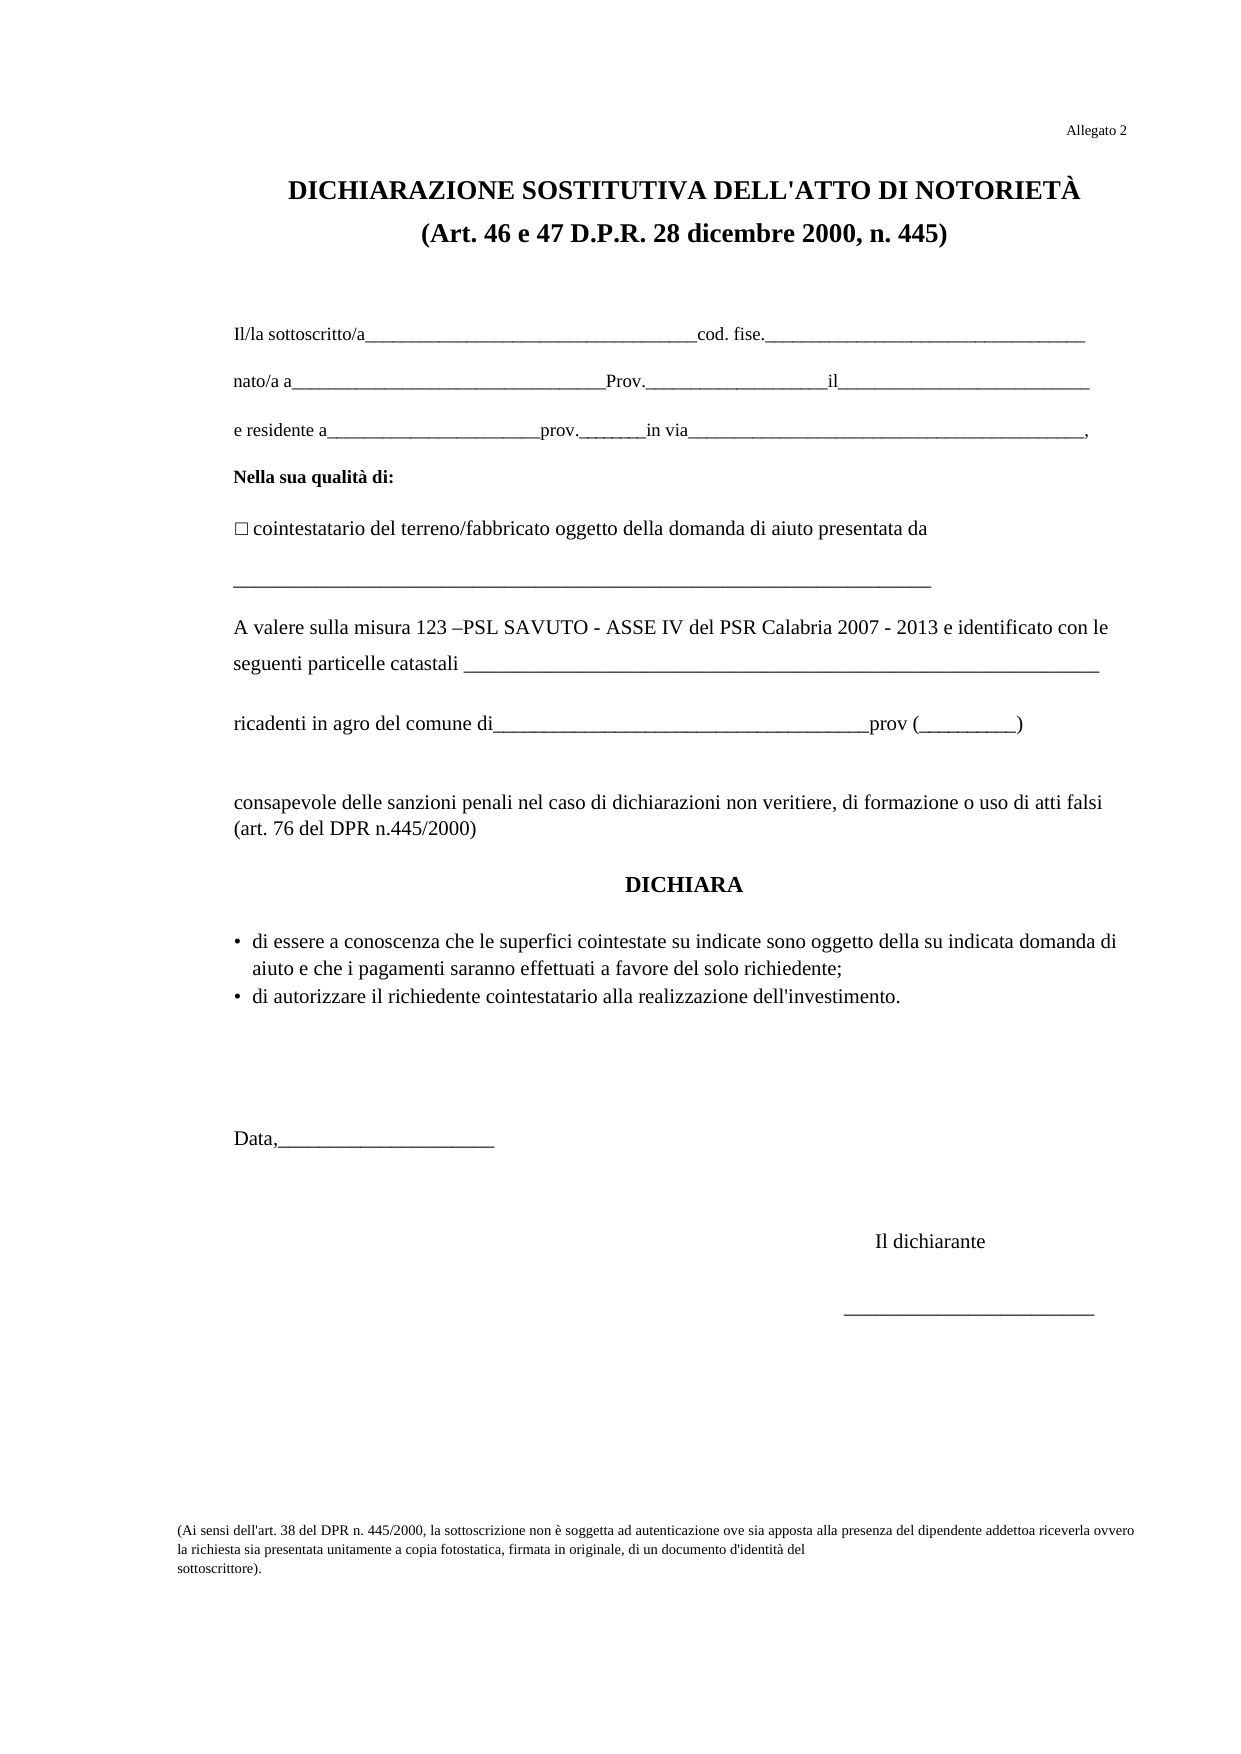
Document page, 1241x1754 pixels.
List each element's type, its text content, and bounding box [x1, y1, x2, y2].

list di autorizzare il richiedente cointestatario alla realizzazione dell'investimento. [233, 982, 1136, 1009]
text (Ai sensi dell'art. 38 del DPR n. 445/2000, la sottoscrizione non è soggetta ad autenticazione ove sia apposta alla presenza del dipendente addettoa riceverla ovvero la richiesta sia presentata unitamente a copia fotostatica, firmata in originale, di un documento d'identità del [177, 1520, 1136, 1558]
text e residente a prov. in via , [233, 398, 1136, 446]
text ________________________ [177, 1294, 1136, 1318]
text nato/a a Prov. il [233, 349, 1136, 398]
text A valere sulla misura 123 –PSL SAVUTO - ASSE IV del PSR Calabria 2007 - 2013 e identificato con le seguenti particelle catastali _____________________________________________________________ [233, 615, 1136, 675]
text ricadenti in agro del comune di prov ( ) [233, 711, 1136, 735]
text ___________________________________________________________________ [233, 565, 1136, 590]
text Il dichiarante [177, 1229, 1136, 1253]
text Nella sua qualità di: [233, 446, 1136, 494]
list di essere a conoscenza che le superfici cointestate su indicate sono oggetto della su indicata domanda di aiuto e che i pagamenti saranno effettuati a favore del solo richiedente; [233, 927, 1136, 981]
text Allegato 2 [1066, 122, 1136, 138]
text Il/la sottoscritto/a cod. fise. [233, 302, 1136, 349]
text sottoscrittore). [177, 1558, 1136, 1577]
text DICHIARAZIONE SOSTITUTIVA DELL'ATTO DI NOTORIETÀ [233, 173, 1136, 207]
text □ cointestatario del terreno/fabbricato oggetto della domanda di aiuto presentata da [235, 516, 1136, 540]
text (Art. 46 e 47 D.P.R. 28 dicembre 2000, n. 445) [233, 216, 1136, 249]
text consapevole delle sanzioni penali nel caso di dichiarazioni non veritiere, di formazione o uso di atti falsi (art. 76 del DPR n.445/2000) [233, 788, 1136, 841]
text Data, [233, 1126, 1136, 1150]
text DICHIARA [232, 871, 1136, 898]
